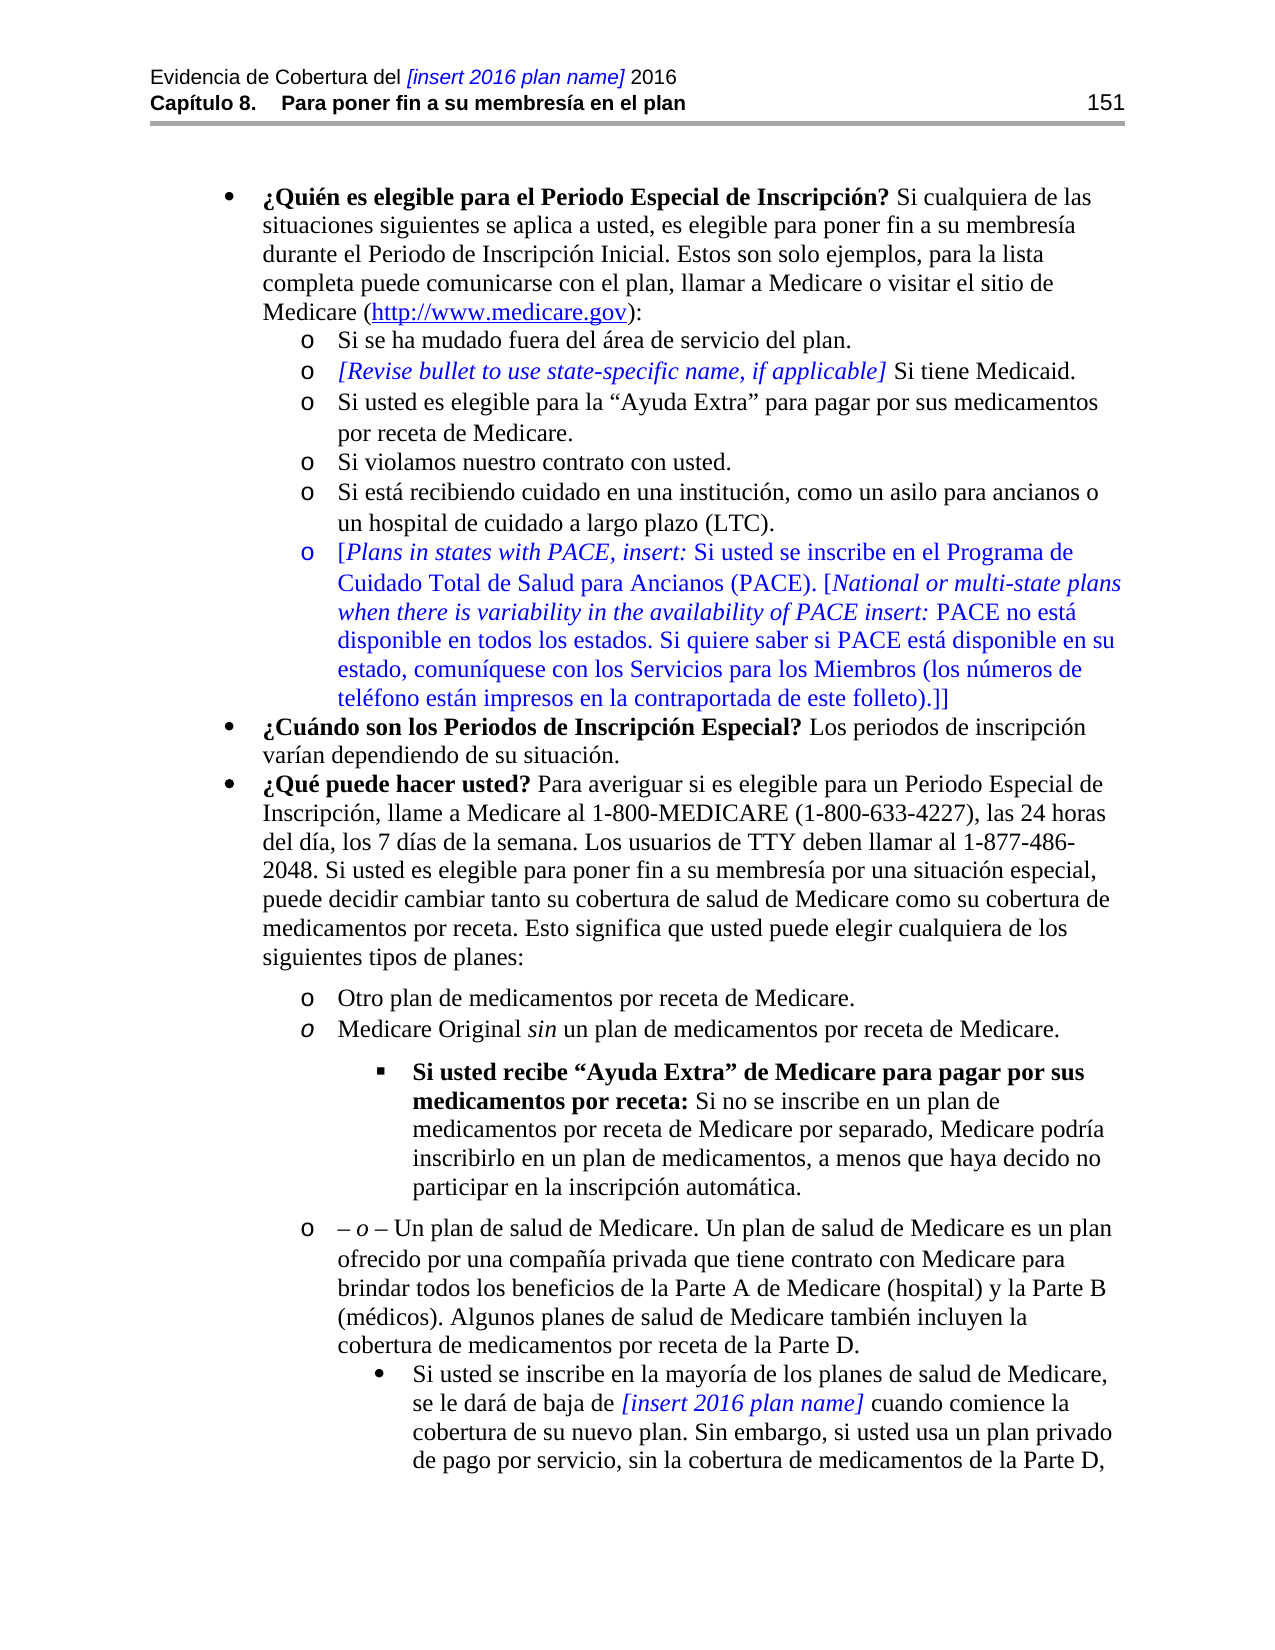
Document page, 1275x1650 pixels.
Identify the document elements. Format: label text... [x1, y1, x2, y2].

list ¿Quién es elegible para el Periodo Especial de Inscripción? Si cualquiera de las situaciones siguientes se aplica a usted, es elegible para poner fin a su membresía durante el Periodo de Inscripción Inicial. Estos son solo ejemplos, para la lista completa puede comunicarse con el plan, llamar a Medicare o visitar el sitio de Medicare (http://www.medicare.gov): [225, 182, 1125, 325]
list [375, 1359, 1125, 1474]
list ¿Qué puede hacer usted? Para averiguar si es elegible para un Periodo Especial de Inscripción, llame a Medicare al 1-800-MEDICARE (1-800-633-4227), las 24 horas del día, los 7 días de la semana. Los usuarios de TTY deben llamar al 1-877-486-2048. Si usted es elegible para poner fin a su membresía por una situación especial, puede decidir cambiar tanto su cobertura de salud de Medicare como su cobertura de medicamentos por receta. Esto significa que usted puede elegir cualquiera de los siguientes tipos de planes: [225, 769, 1125, 970]
list Otro plan de medicamentos por receta de Medicare. [300, 983, 1125, 1014]
list ¿Cuándo son los Periodos de Inscripción Especial? Los periodos de inscripción varían dependiendo de su situación. [225, 712, 1125, 769]
list Medicare Original sin un plan de medicamentos por receta de Medicare. [300, 1014, 1125, 1044]
list Si violamos nuestro contrato con usted. [300, 447, 1125, 477]
list Si está recibiendo cuidado en una institución, como un asilo para ancianos o un hospital de cuidado a largo plazo (LTC). [300, 477, 1125, 537]
list [Plans in states with PACE, insert: Si usted se inscribe en el Programa de Cuidado Total de Salud para Ancianos (PACE). [National or multi-state plans when there is variability in the availability of PACE insert: PACE no está disponible en todos los estados. Si quiere saber si PACE está disponible en su estado, comuníquese con los Servicios para los Miembros (los números de teléfono están impresos en la contraportada de este folleto).]] [300, 537, 1125, 712]
list Si usted recibe “Ayuda Extra” de Medicare para pagar por sus medicamentos por receta: Si no se inscribe en un plan de medicamentos por receta de Medicare por separado, Medicare podría inscribirlo en un plan de medicamentos, a menos que haya decido no participar en la inscripción automática. [375, 1057, 1125, 1201]
list Si se ha mudado fuera del área de servicio del plan. [300, 325, 1125, 356]
list Si usted es elegible para la “Ayuda Extra” para pagar por sus medicamentos por receta de Medicare. [300, 387, 1125, 447]
list – o – Un plan de salud de Medicare. Un plan de salud de Medicare es un plan ofrecido por una compañía privada que tiene contrato con Medicare para brindar todos los beneficios de la Parte A de Medicare (hospital) y la Parte B (médicos). Algunos planes de salud de Medicare también incluyen la cobertura de medicamentos por receta de la Parte D. [300, 1213, 1125, 1359]
list [Revise bullet to use state-specific name, if applicable] Si tiene Medicaid. [300, 356, 1125, 387]
